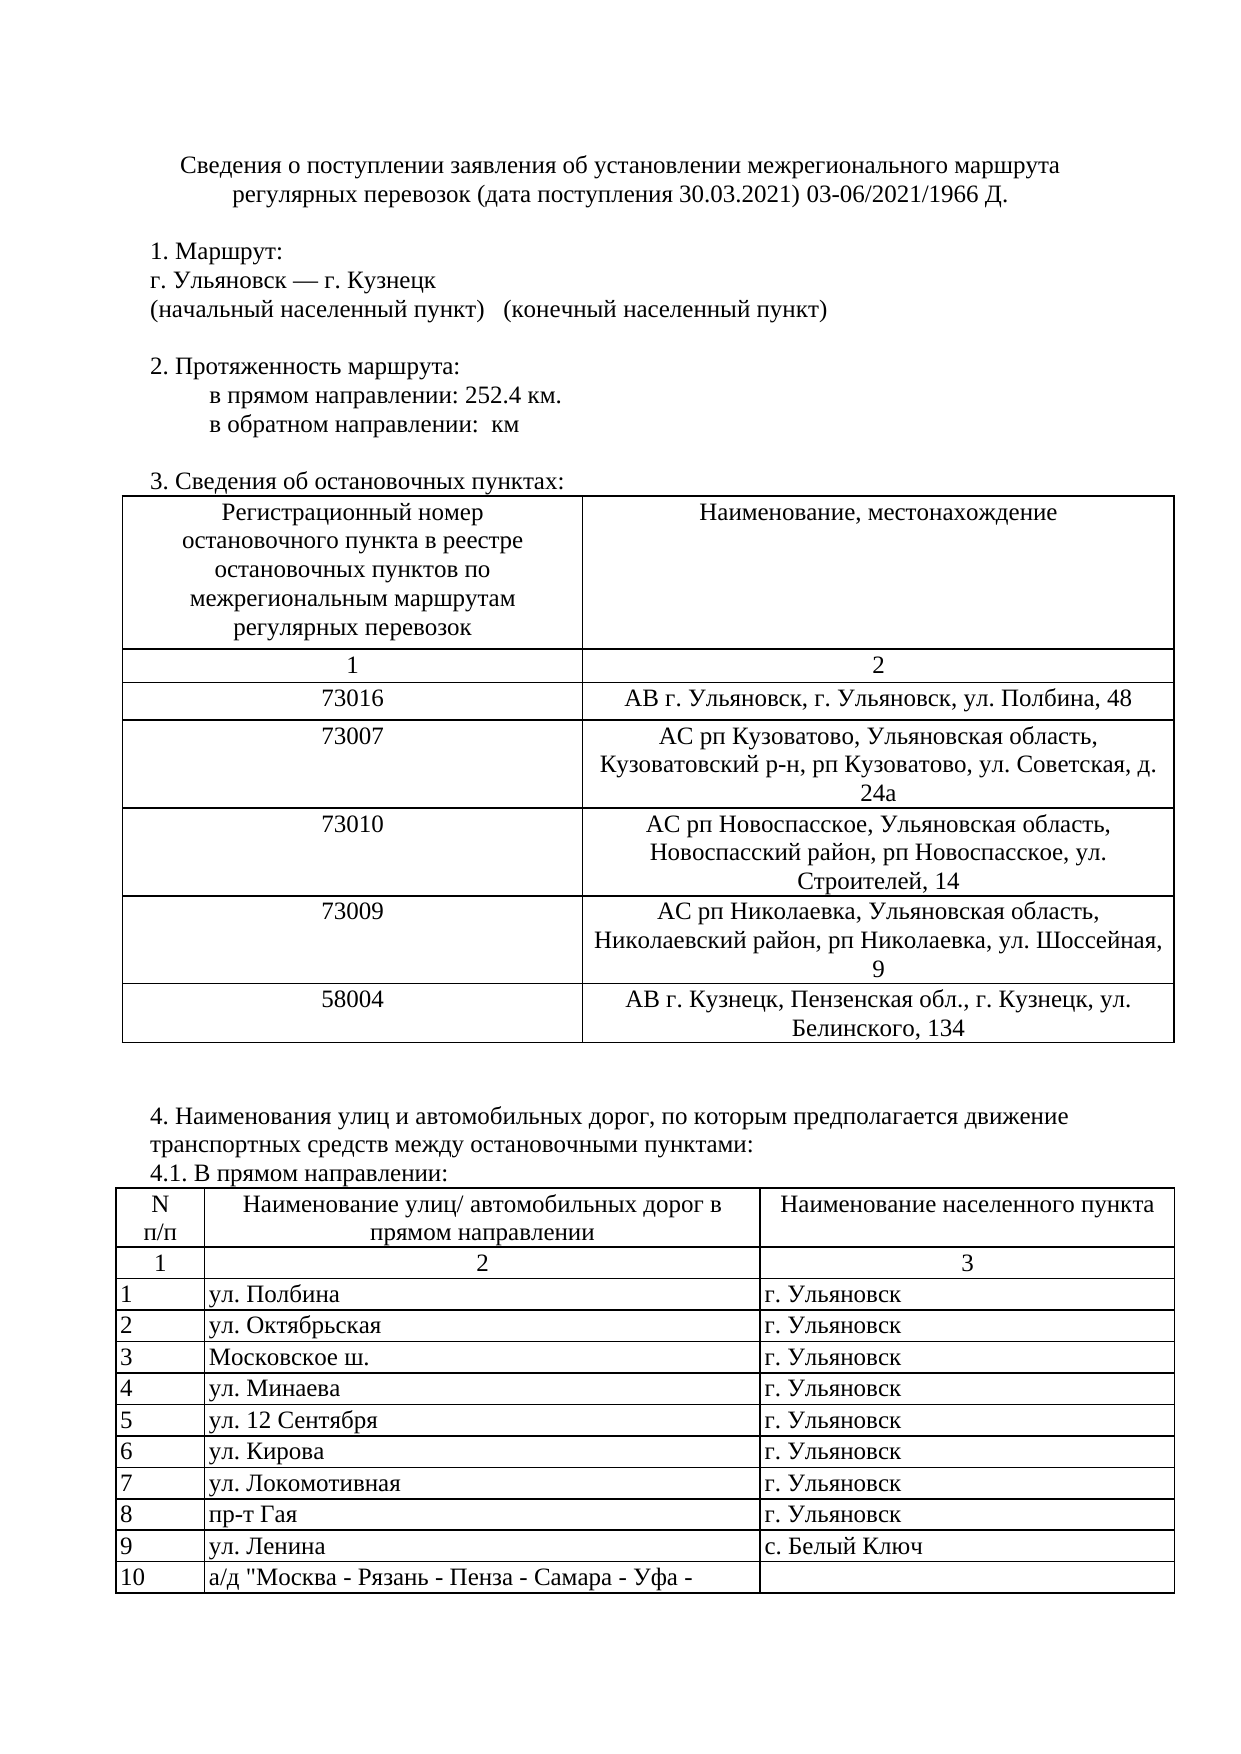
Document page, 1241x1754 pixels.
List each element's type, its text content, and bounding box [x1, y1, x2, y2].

table_cell 73009 [123, 897, 582, 983]
table_cell 1 [123, 650, 582, 681]
text в обратном направлении: км [150, 409, 1090, 437]
table_cell г. Ульяновск [761, 1500, 1174, 1529]
table_header Наименование, местонахождение [583, 497, 1173, 648]
table_cell 1 [117, 1248, 204, 1278]
table_cell 3 [761, 1248, 1174, 1278]
table_cell г. Ульяновск [761, 1374, 1174, 1403]
table_cell 1 [117, 1279, 204, 1309]
table_cell 10 [117, 1562, 204, 1592]
text 2. Протяженность маршрута: [150, 351, 1090, 380]
text (начальный населенный пункт) (конечный населенный пункт) [150, 294, 1090, 322]
table_cell 73007 [123, 721, 582, 807]
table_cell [205, 1562, 759, 1592]
table_cell 5 [117, 1405, 204, 1435]
table_cell 2 [205, 1248, 759, 1278]
table_cell 73016 [123, 683, 582, 719]
table_cell 9 [117, 1531, 204, 1561]
text 3. Сведения об остановочных пунктах: [150, 466, 1090, 495]
text 4.1. В прямом направлении: [150, 1158, 1090, 1187]
table_cell АС рп Новоспасское, Ульяновская область, Новоспасский район, рп Новоспасское, ул. Строителей, 14 [583, 809, 1173, 895]
table_cell АС рп Николаевка, Ульяновская область, Николаевский район, рп Николаевка, ул. Шоссейная, 9 [583, 897, 1173, 983]
table_cell 2 [117, 1311, 204, 1341]
table_cell 58004 [123, 984, 582, 1042]
text Сведения о поступлении заявления об установлении межрегионального маршрута регулярных перевозок (дата поступления 30.03.2021) 03-06/2021/1966 Д. [150, 150, 1090, 207]
table_cell ул. Минаева [205, 1374, 759, 1403]
table_cell г. Ульяновск [761, 1437, 1174, 1466]
table_cell г. Ульяновск [761, 1311, 1174, 1341]
text в прямом направлении: 252.4 км. [150, 380, 1090, 409]
table_cell Московское ш. [205, 1342, 759, 1372]
table_cell 2 [583, 650, 1173, 681]
table_cell г. Ульяновск [761, 1468, 1174, 1498]
table_cell ул. Ленина [205, 1531, 759, 1561]
table_cell 4 [117, 1374, 204, 1403]
table_cell АВ г. Кузнецк, Пензенская обл., г. Кузнецк, ул. Белинского, 134 [583, 984, 1173, 1042]
table_header N п/п [117, 1189, 204, 1246]
table_cell г. Ульяновск [761, 1279, 1174, 1309]
table_cell 8 [117, 1500, 204, 1529]
table_cell пр-т Гая [205, 1500, 759, 1529]
table_header Регистрационный номер остановочного пункта в реестре остановочных пунктов по межрегиональным маршрутам регулярных перевозок [123, 497, 582, 648]
table_cell 3 [117, 1342, 204, 1372]
table_cell АВ г. Ульяновск, г. Ульяновск, ул. Полбина, 48 [583, 683, 1173, 719]
text 1. Маршрут: [150, 236, 1090, 265]
table_cell АС рп Кузоватово, Ульяновская область, Кузоватовский р-н, рп Кузоватово, ул. Советская, д. 24а [583, 721, 1173, 807]
table_header Наименование населенного пункта [761, 1189, 1174, 1246]
table_cell ул. 12 Сентября [205, 1405, 759, 1435]
table_header Наименование улиц/ автомобильных дорог в прямом направлении [205, 1189, 759, 1246]
table_cell ул. Локомотивная [205, 1468, 759, 1498]
table_cell ул. Полбина [205, 1279, 759, 1309]
table_cell ул. Кирова [205, 1437, 759, 1466]
table_cell [761, 1562, 1174, 1592]
table_cell 7 [117, 1468, 204, 1498]
text 4. Наименования улиц и автомобильных дорог, по которым предполагается движение транспортных средств между остановочными пунктами: [150, 1101, 1090, 1158]
table_cell ул. Октябрьская [205, 1311, 759, 1341]
table_cell с. Белый Ключ [761, 1531, 1174, 1561]
table_cell 6 [117, 1437, 204, 1466]
text г. Ульяновск — г. Кузнецк [150, 265, 1090, 294]
table_cell г. Ульяновск [761, 1342, 1174, 1372]
table_cell г. Ульяновск [761, 1405, 1174, 1435]
table_cell 73010 [123, 809, 582, 895]
